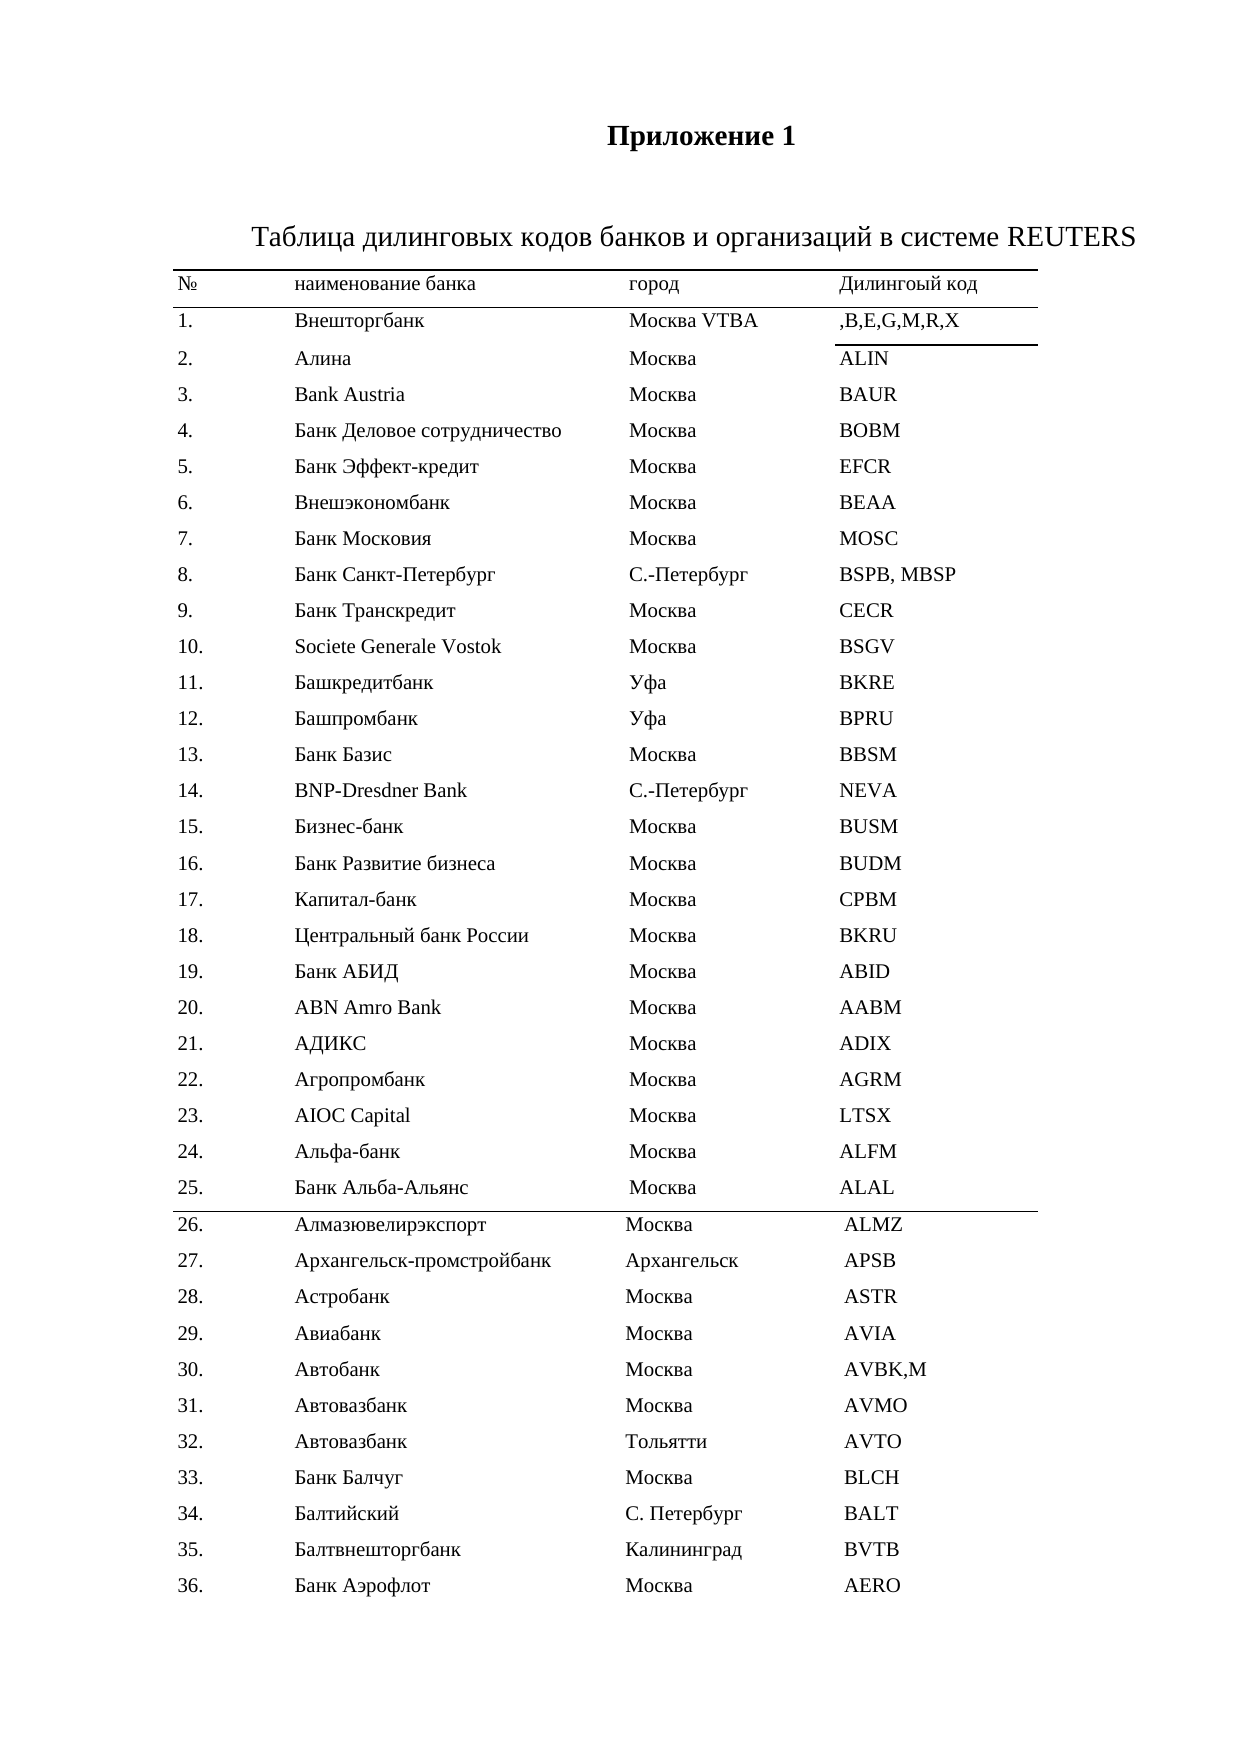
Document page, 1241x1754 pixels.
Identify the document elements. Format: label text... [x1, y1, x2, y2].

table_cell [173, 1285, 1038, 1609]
text Таблица дилинговых кодов банков и организаций в системе REUTERS [177, 219, 1152, 252]
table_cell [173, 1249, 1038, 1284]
text Приложение 1 [177, 118, 1152, 152]
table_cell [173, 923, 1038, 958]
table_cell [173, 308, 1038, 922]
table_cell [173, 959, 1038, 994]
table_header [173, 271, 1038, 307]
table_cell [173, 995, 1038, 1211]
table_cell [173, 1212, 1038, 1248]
